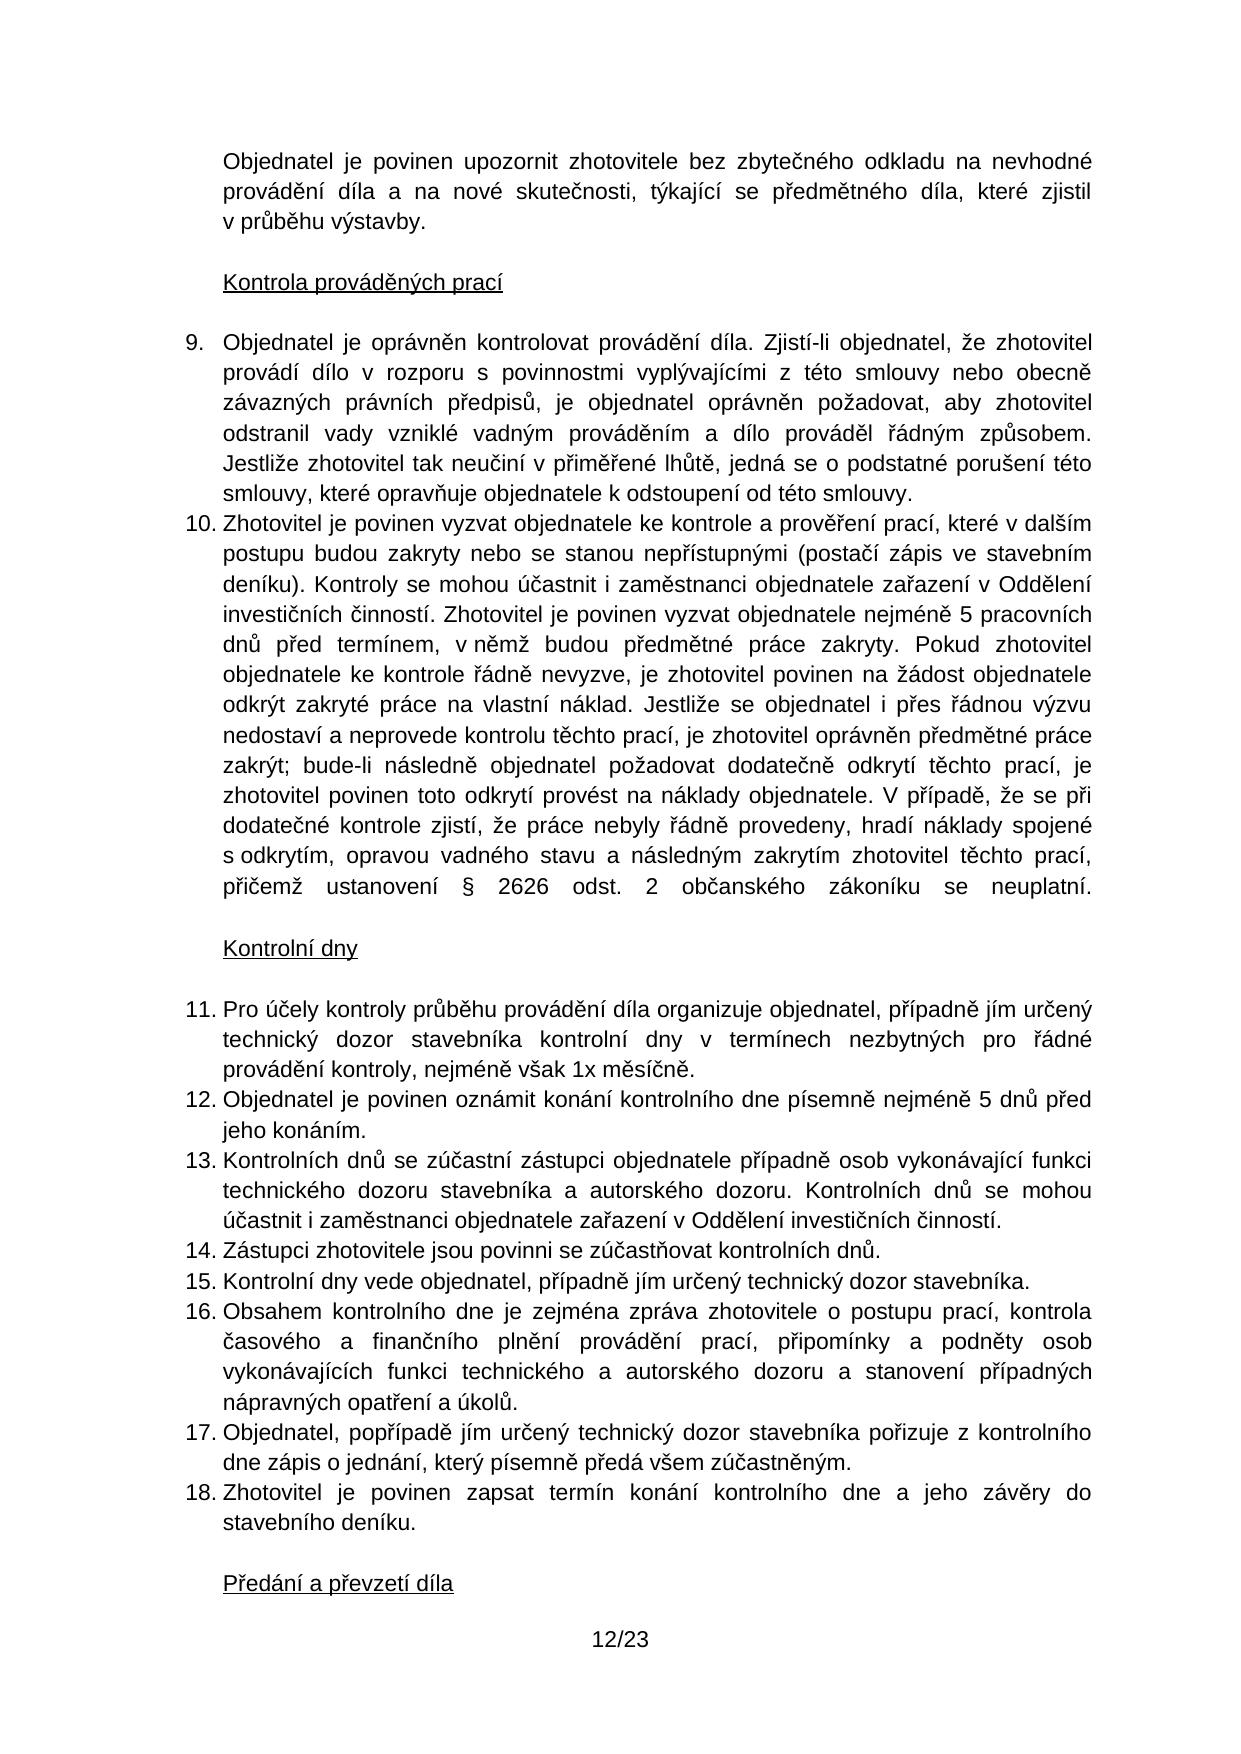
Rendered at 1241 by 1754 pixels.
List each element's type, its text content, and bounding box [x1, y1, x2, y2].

list Kontrolní dny vede objednatel, případně jím určený technický dozor stavebníka. [185, 1268, 1093, 1294]
list Pro účely kontroly průběhu provádění díla organizuje objednatel, případně jím určený technický dozor stavebníka kontrolní dny v termínech nezbytných pro řádné provádění kontroly, nejméně však 1x měsíčně. [185, 996, 1093, 1082]
list Objednatel, popřípadě jím určený technický dozor stavebníka pořizuje z kontrolního dne zápis o jednání, který písemně předá všem zúčastněným. [185, 1419, 1093, 1475]
list Kontrolních dnů se zúčastní zástupci objednatele případně osob vykonávající funkci technického dozoru stavebníka a autorského dozoru. Kontrolních dnů se mohou účastnit i zaměstnanci objednatele zařazení v Oddělení investičních činností. [185, 1147, 1093, 1233]
list Zhotovitel je povinen zapsat termín konání kontrolního dne a jeho závěry do stavebního deníku. [185, 1479, 1093, 1536]
list Zástupci zhotovitele jsou povinni se zúčastňovat kontrolních dnů. [185, 1237, 1093, 1264]
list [185, 148, 1093, 234]
list Zhotovitel je povinen vyzvat objednatele ke kontrole a prověření prací, které v dalším postupu budou zakryty nebo se stanou nepřístupnými (postačí zápis ve stavebním deníku). Kontroly se mohou účastnit i zaměstnanci objednatele zařazení v Oddělení investičních činností. Zhotovitel je povinen vyzvat objednatele nejméně 5 pracovních dnů před termínem, v němž budou předmětné práce zakryty. Pokud zhotovitel objednatele ke kontrole řádně nevyzve, je zhotovitel povinen na žádost objednatele odkrýt zakryté práce na vlastní náklad. Jestliže se objednatel i přes řádnou výzvu nedostaví a neprovede kontrolu těchto prací, je zhotovitel oprávněn předmětné práce zakrýt; bude-li následně objednatel požadovat dodatečně odkrytí těchto prací, je zhotovitel povinen toto odkrytí provést na náklady objednatele. V případě, že se při dodatečné kontrole zjistí, že práce nebyly řádně provedeny, hradí náklady spojené s odkrytím, opravou vadného stavu a následným zakrytím zhotovitel těchto prací, přičemž ustanovení § 2626 odst. 2 občanského zákoníku se neuplatní. [185, 510, 1093, 931]
list Předání a převzetí díla [223, 1570, 1093, 1596]
list Obsahem kontrolního dne je zejména zpráva zhotovitele o postupu prací, kontrola časového a finančního plnění provádění prací, připomínky a podněty osob vykonávajících funkci technického a autorského dozoru a stanovení případných nápravných opatření a úkolů. [185, 1298, 1093, 1415]
list Objednatel je oprávněn kontrolovat provádění díla. Zjistí-li objednatel, že zhotovitel provádí dílo v rozporu s povinnostmi vyplývajícími z této smlouvy nebo obecně závazných právních předpisů, je objednatel oprávněn požadovat, aby zhotovitel odstranil vady vzniklé vadným prováděním a dílo prováděl řádným způsobem. Jestliže zhotovitel tak neučiní v přiměřené lhůtě, jedná se o podstatné porušení této smlouvy, které opravňuje objednatele k odstoupení od této smlouvy. [185, 329, 1093, 506]
list Kontrolní dny [223, 935, 1093, 962]
list Kontrola prováděných prací [223, 238, 1093, 295]
list Objednatel je povinen oznámit konání kontrolního dne písemně nejméně 5 dnů před jeho konáním. [185, 1086, 1093, 1143]
